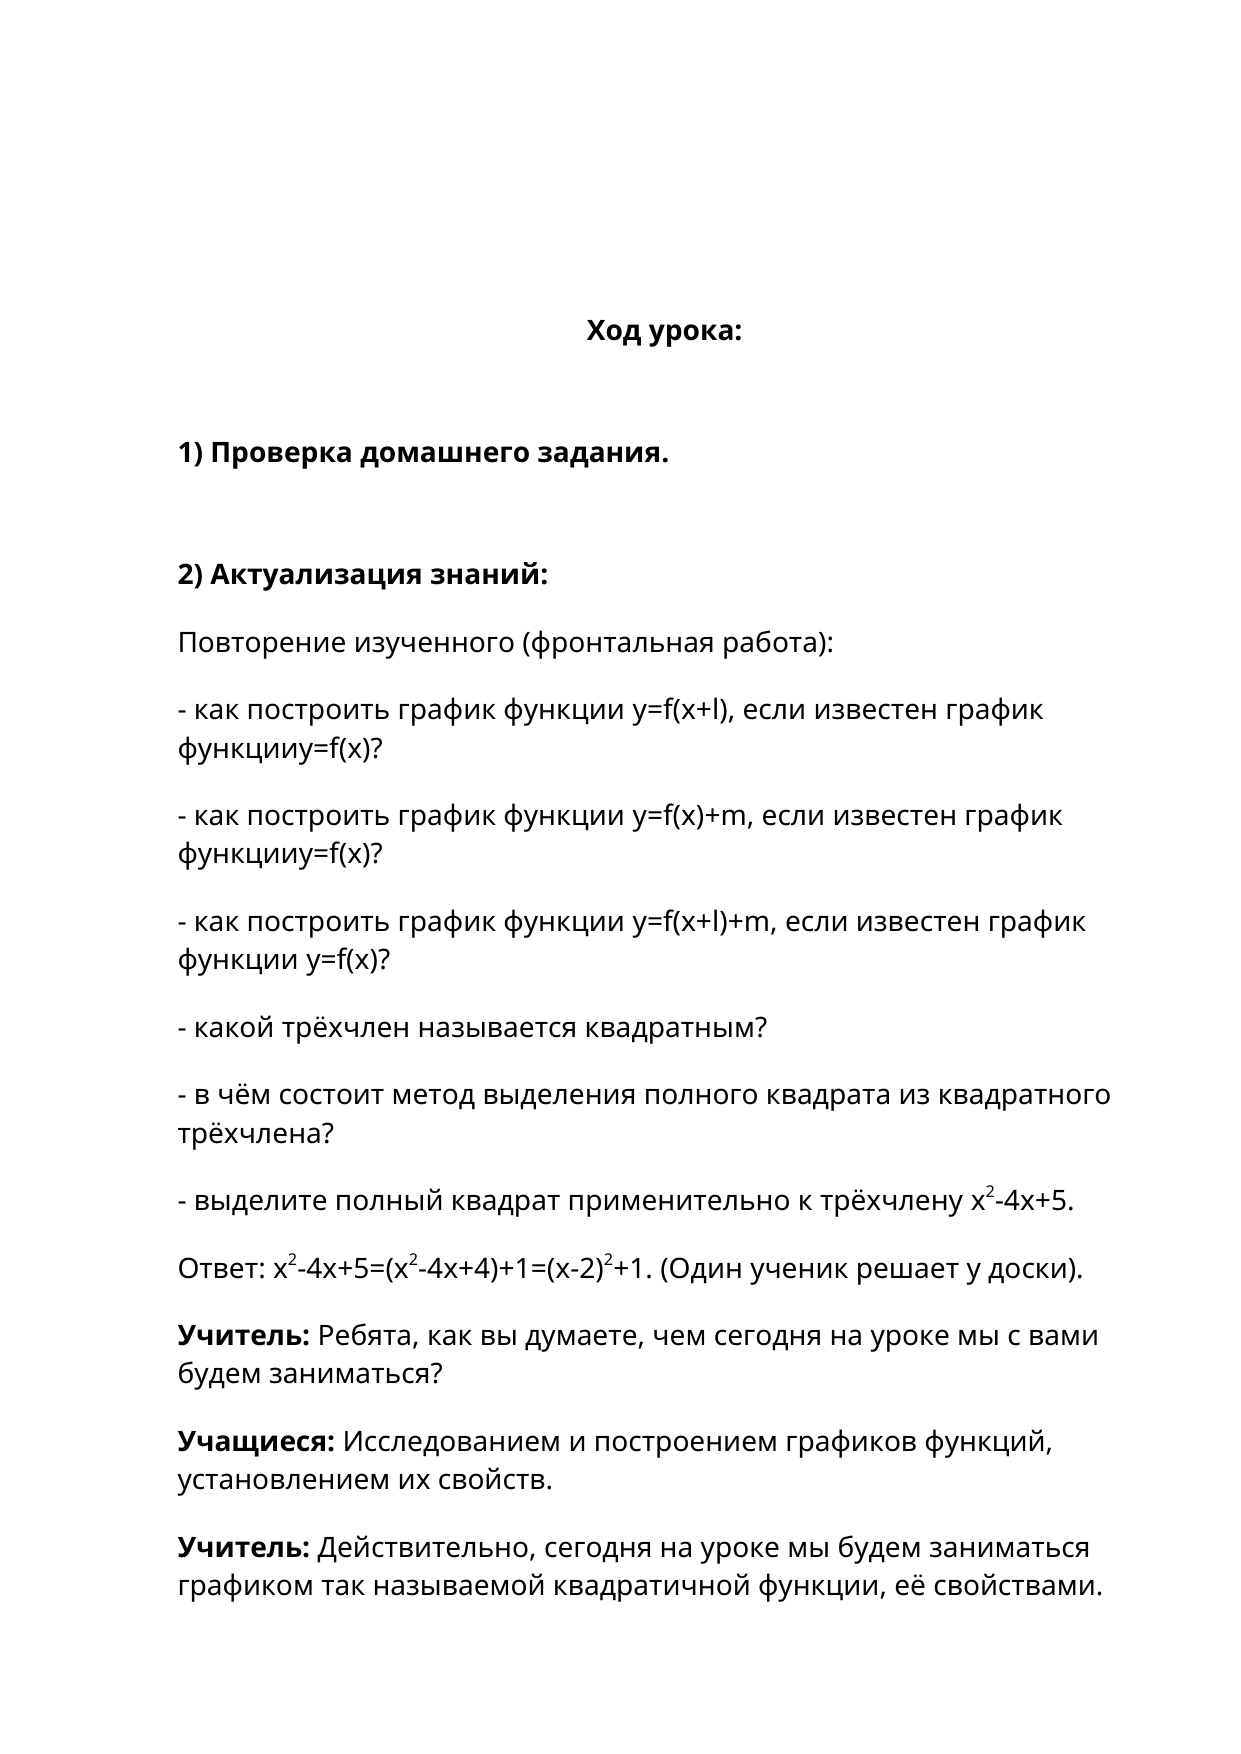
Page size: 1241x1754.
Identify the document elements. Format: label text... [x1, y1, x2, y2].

text - какой трёхчлен называется квадратным? [177, 1007, 1152, 1045]
text 1) Проверка домашнего задания. [177, 432, 1152, 471]
text - как построить график функции y=f(x)+m, если известен график функцииy=f(x)? [177, 795, 1152, 872]
text Учитель: Ребята, как вы думаете, чем сегодня на уроке мы с вами будем заниматься? [177, 1315, 1152, 1392]
text Ответ: x2-4x+5=(x2-4x+4)+1=(x-2)2+1. (Один ученик решает у доски). [177, 1248, 1152, 1286]
text - как построить график функции y=f(x+l)+m, если известен график функции y=f(x)? [177, 901, 1152, 978]
text - в чём состоит метод выделения полного квадрата из квадратного трёхчлена? [177, 1074, 1152, 1151]
text 2) Актуализация знаний: [177, 554, 1152, 593]
text - выделите полный квадрат применительно к трёхчлену x2-4x+5. [177, 1180, 1152, 1219]
text Учитель: Действительно, сегодня на уроке мы будем заниматься графиком так называемой квадратичной функции, её свойствами. [177, 1527, 1152, 1604]
text Ход урока: [177, 310, 1152, 348]
text Учащиеся: Исследованием и построением графиков функций, установлением их свойств. [177, 1421, 1152, 1498]
text Повторение изученного (фронтальная работа): [177, 622, 1152, 660]
text - как построить график функции y=f(x+l), если известен график функцииy=f(x)? [177, 689, 1152, 766]
